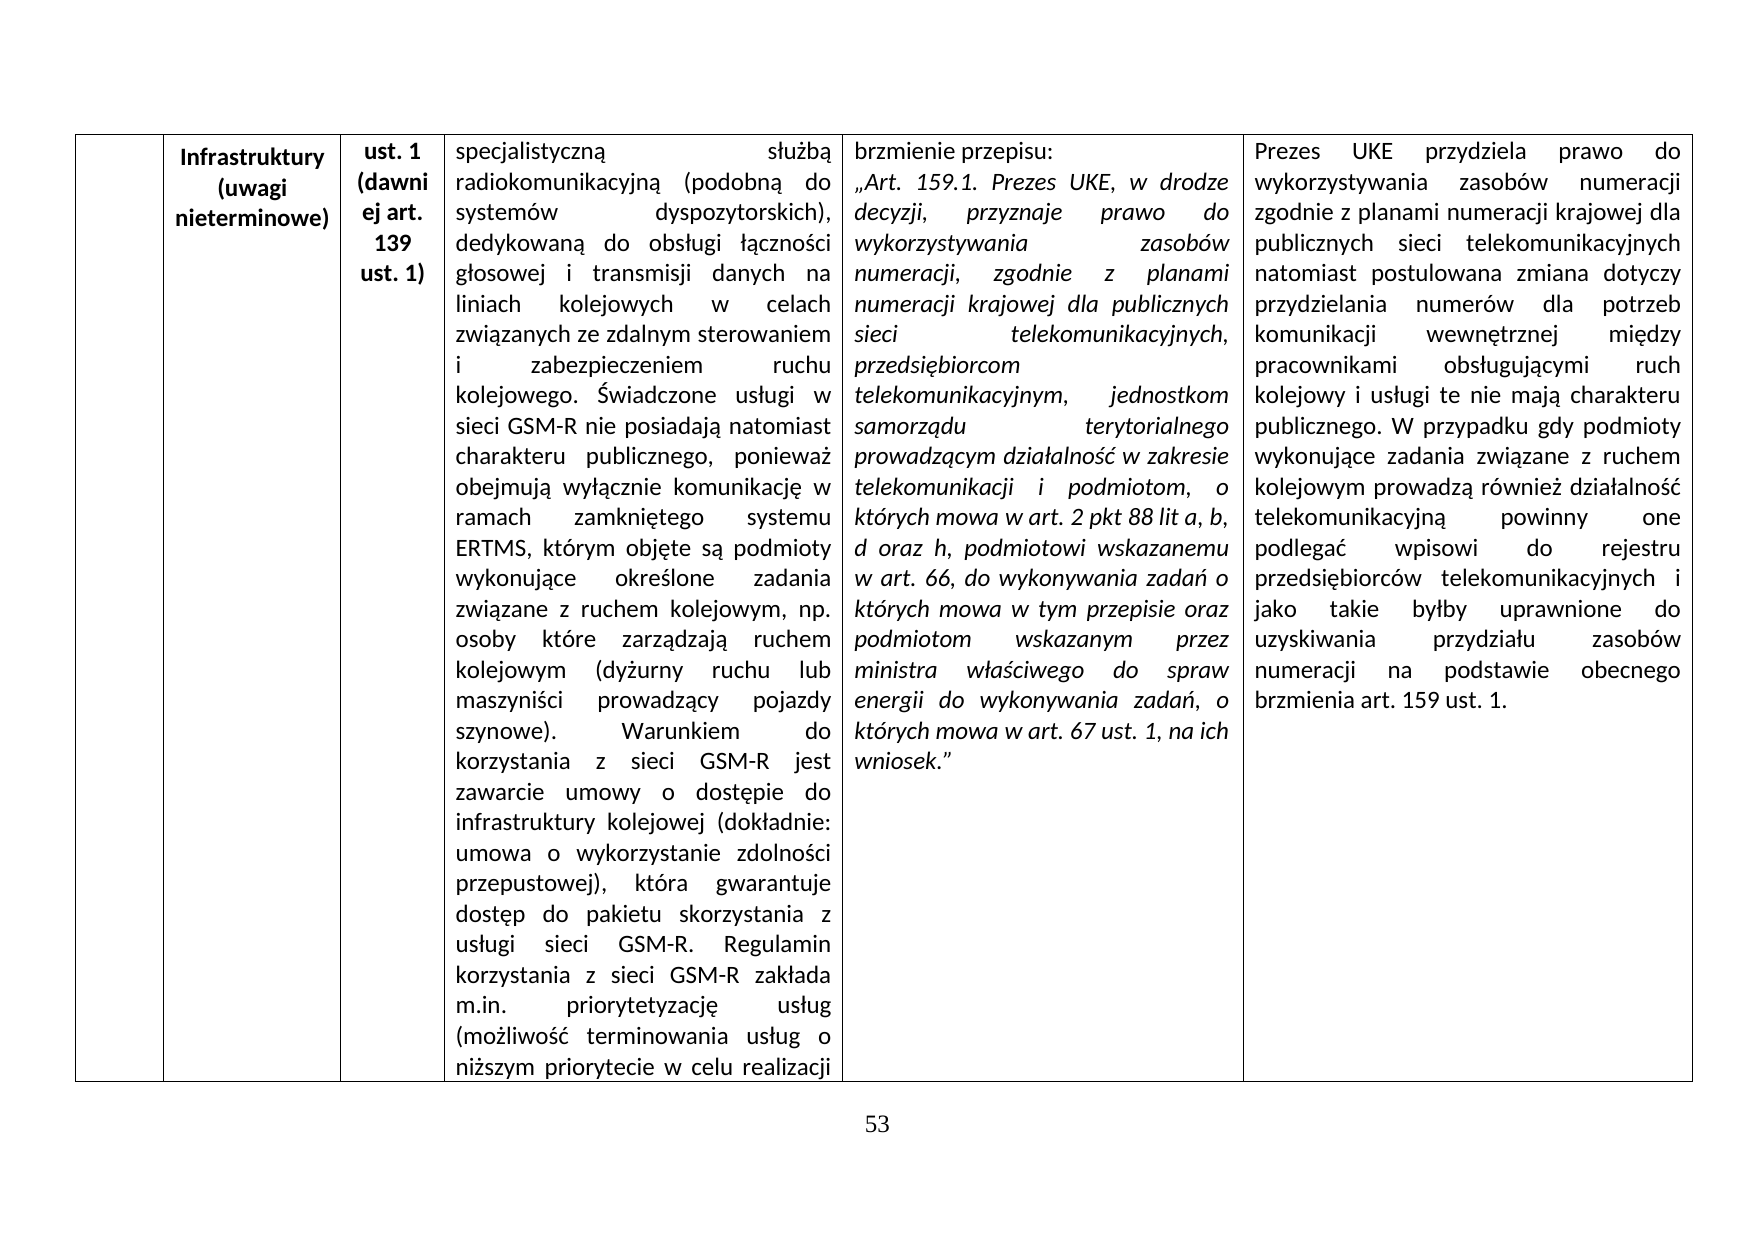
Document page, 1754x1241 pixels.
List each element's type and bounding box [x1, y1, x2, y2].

table_cell [341, 135, 444, 1081]
table_cell [1244, 135, 1692, 1081]
table_cell [76, 135, 163, 1081]
table_cell [164, 135, 340, 1081]
table_cell [445, 135, 842, 1081]
table_cell [843, 135, 1243, 1081]
